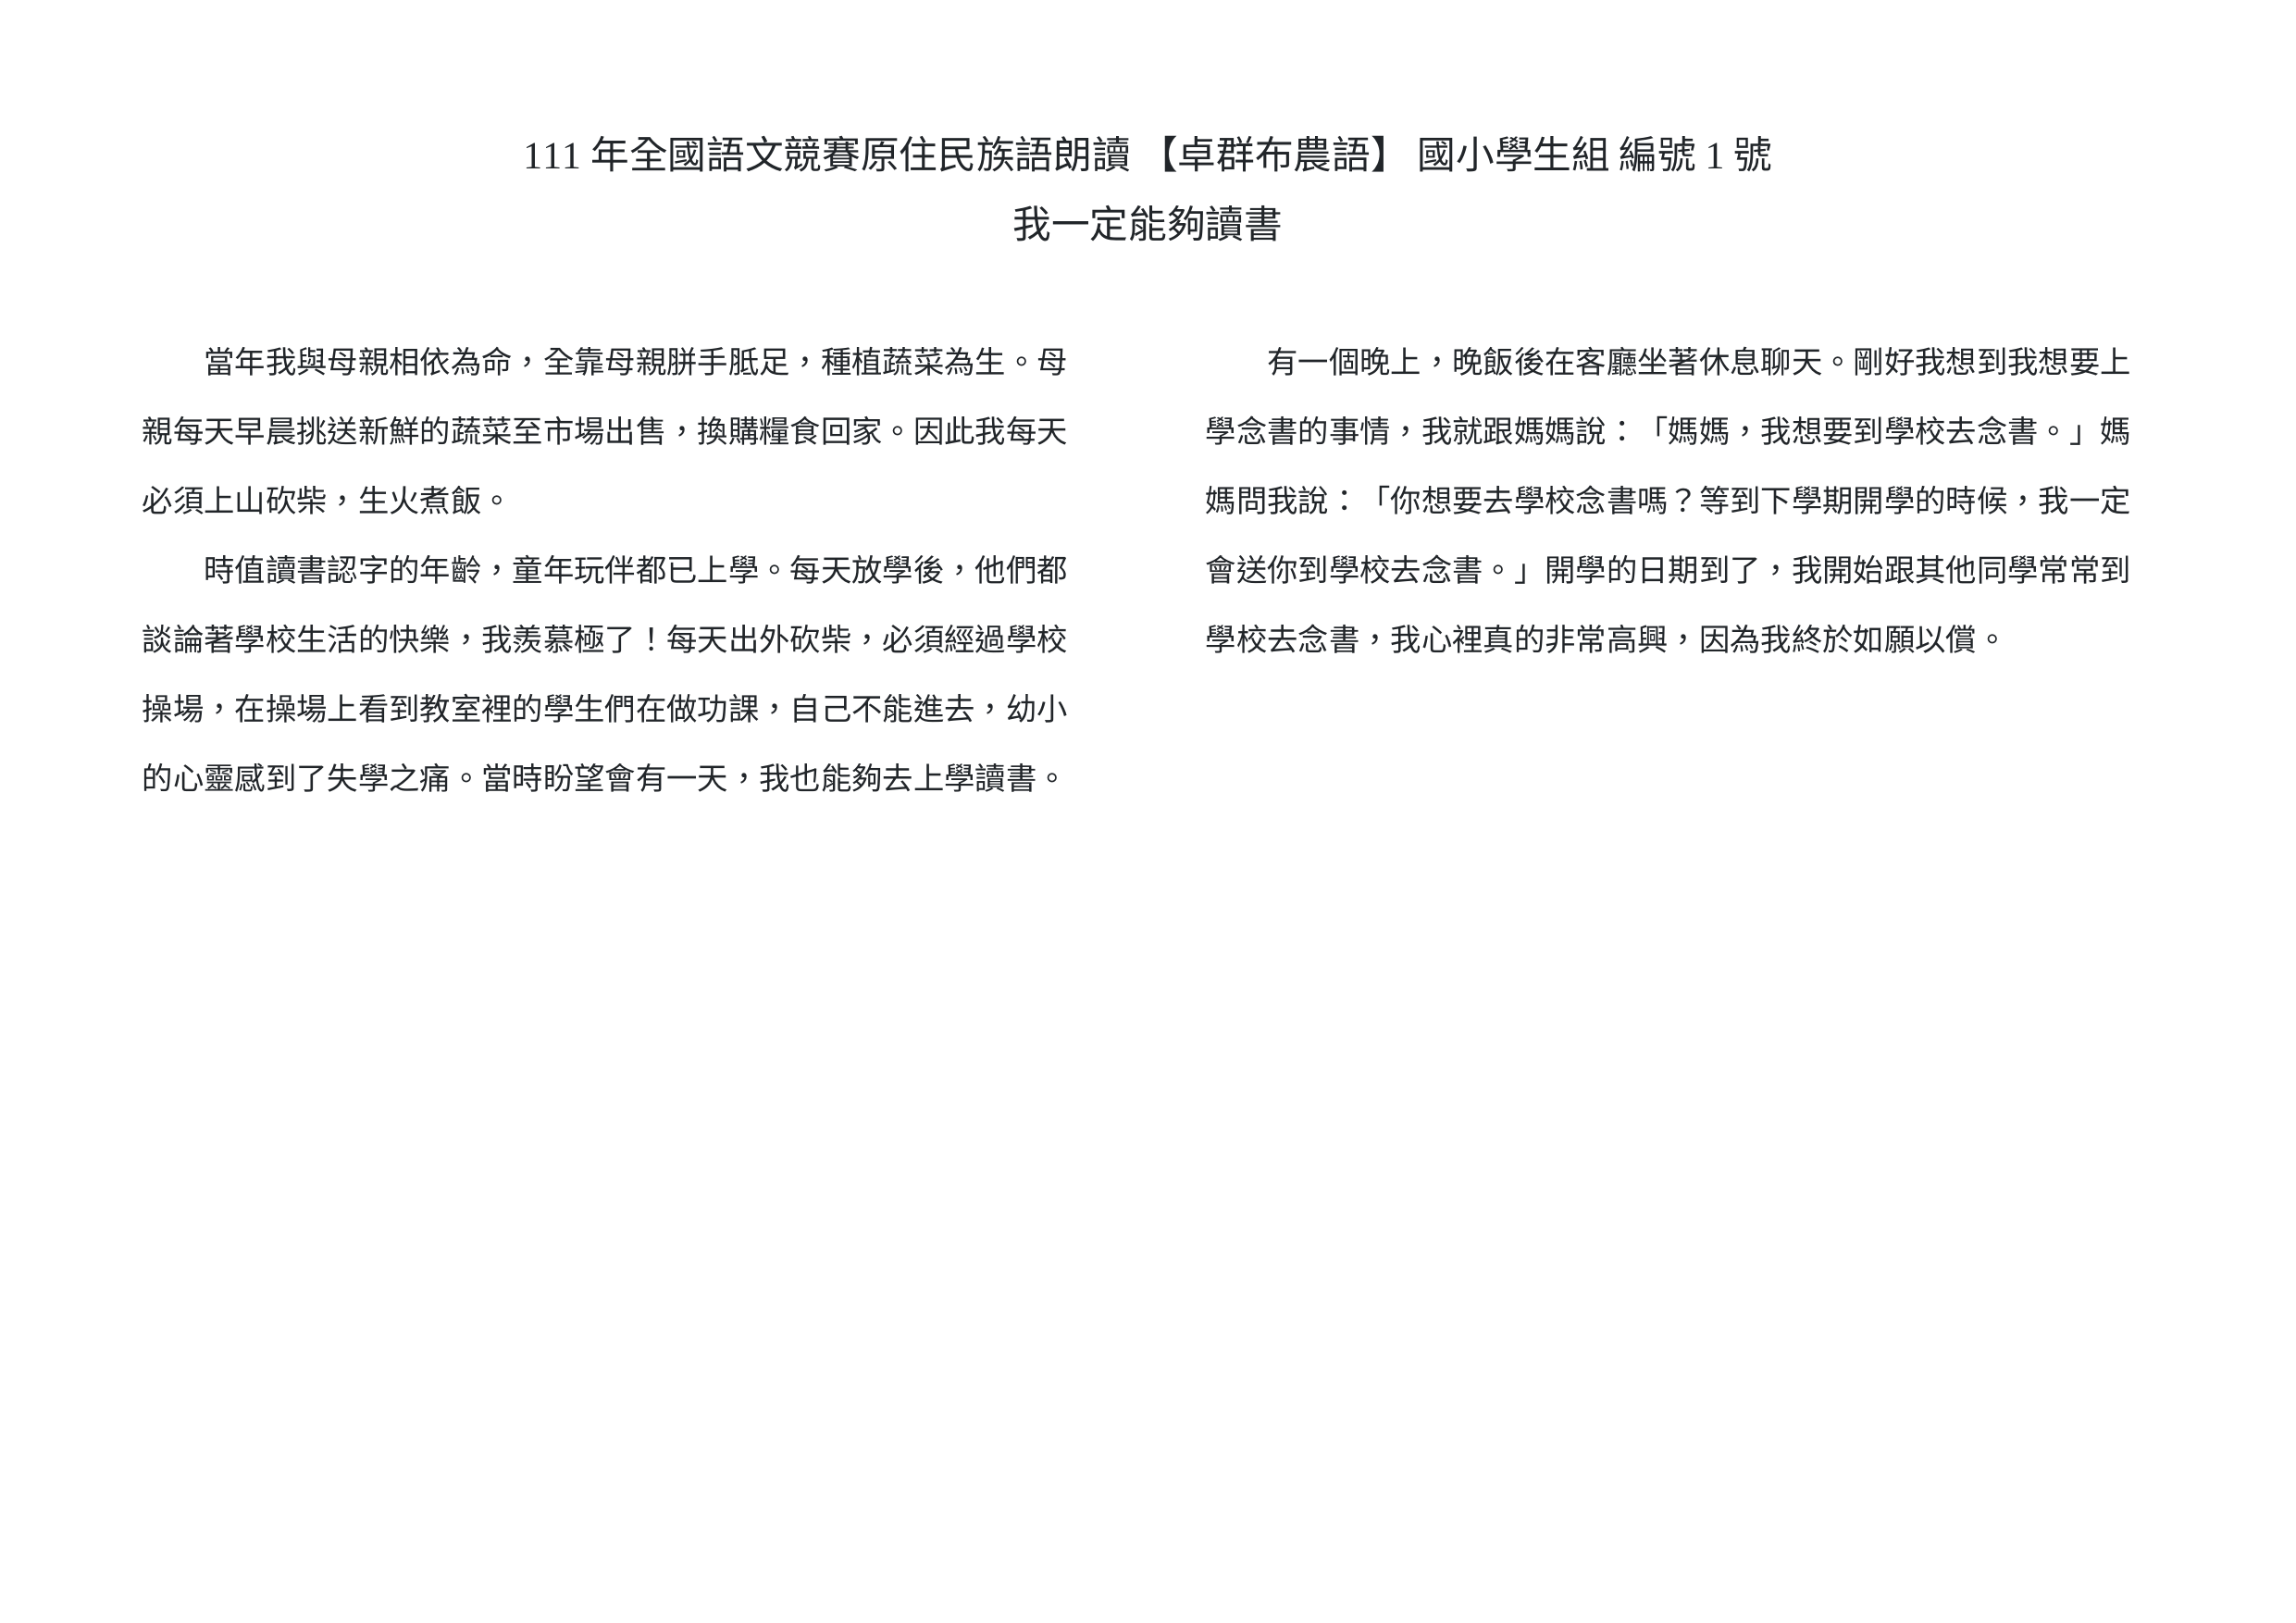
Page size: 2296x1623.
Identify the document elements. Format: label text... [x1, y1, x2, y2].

text 時值讀書認字的年齡，童年玩伴都已上學。每天放學後，他們都談論著學校生活的快樂，我羨慕極了！每天出外砍柴，必須經過學校操場，在操場上看到教室裡的學生們在做功課，自己不能進去，幼小的心靈感到了失學之痛。當時盼望會有一天，我也能夠去上學讀書。 [142, 534, 1090, 812]
text 當年我與母親相依為命，全靠母親胼手胝足，種植蔬菜為生。母親每天早晨挑送新鮮的蔬菜至市場出售，換購糧食回家。因此我每天必須上山砍柴，生火煮飯。 [142, 326, 1090, 534]
text 有一個晚上，晚飯後在客廳坐著休息聊天。剛好我想到我想要上學念書的事情，我就跟媽媽說：「媽媽，我想要到學校去念書。」媽媽問我說：「你想要去學校念書嗎？等到下學期開學的時候，我一定會送你到學校去念書。」開學的日期到了，我開始跟其他同學常常到學校去念書，我心裡真的非常高興，因為我終於如願以償。 [1206, 326, 2153, 673]
text 111 年全國語文競賽原住民族語朗讀 【卓群布農語】 國小學生組 編號 1 號 [142, 118, 2153, 187]
text 我一定能夠讀書 [142, 187, 2153, 256]
